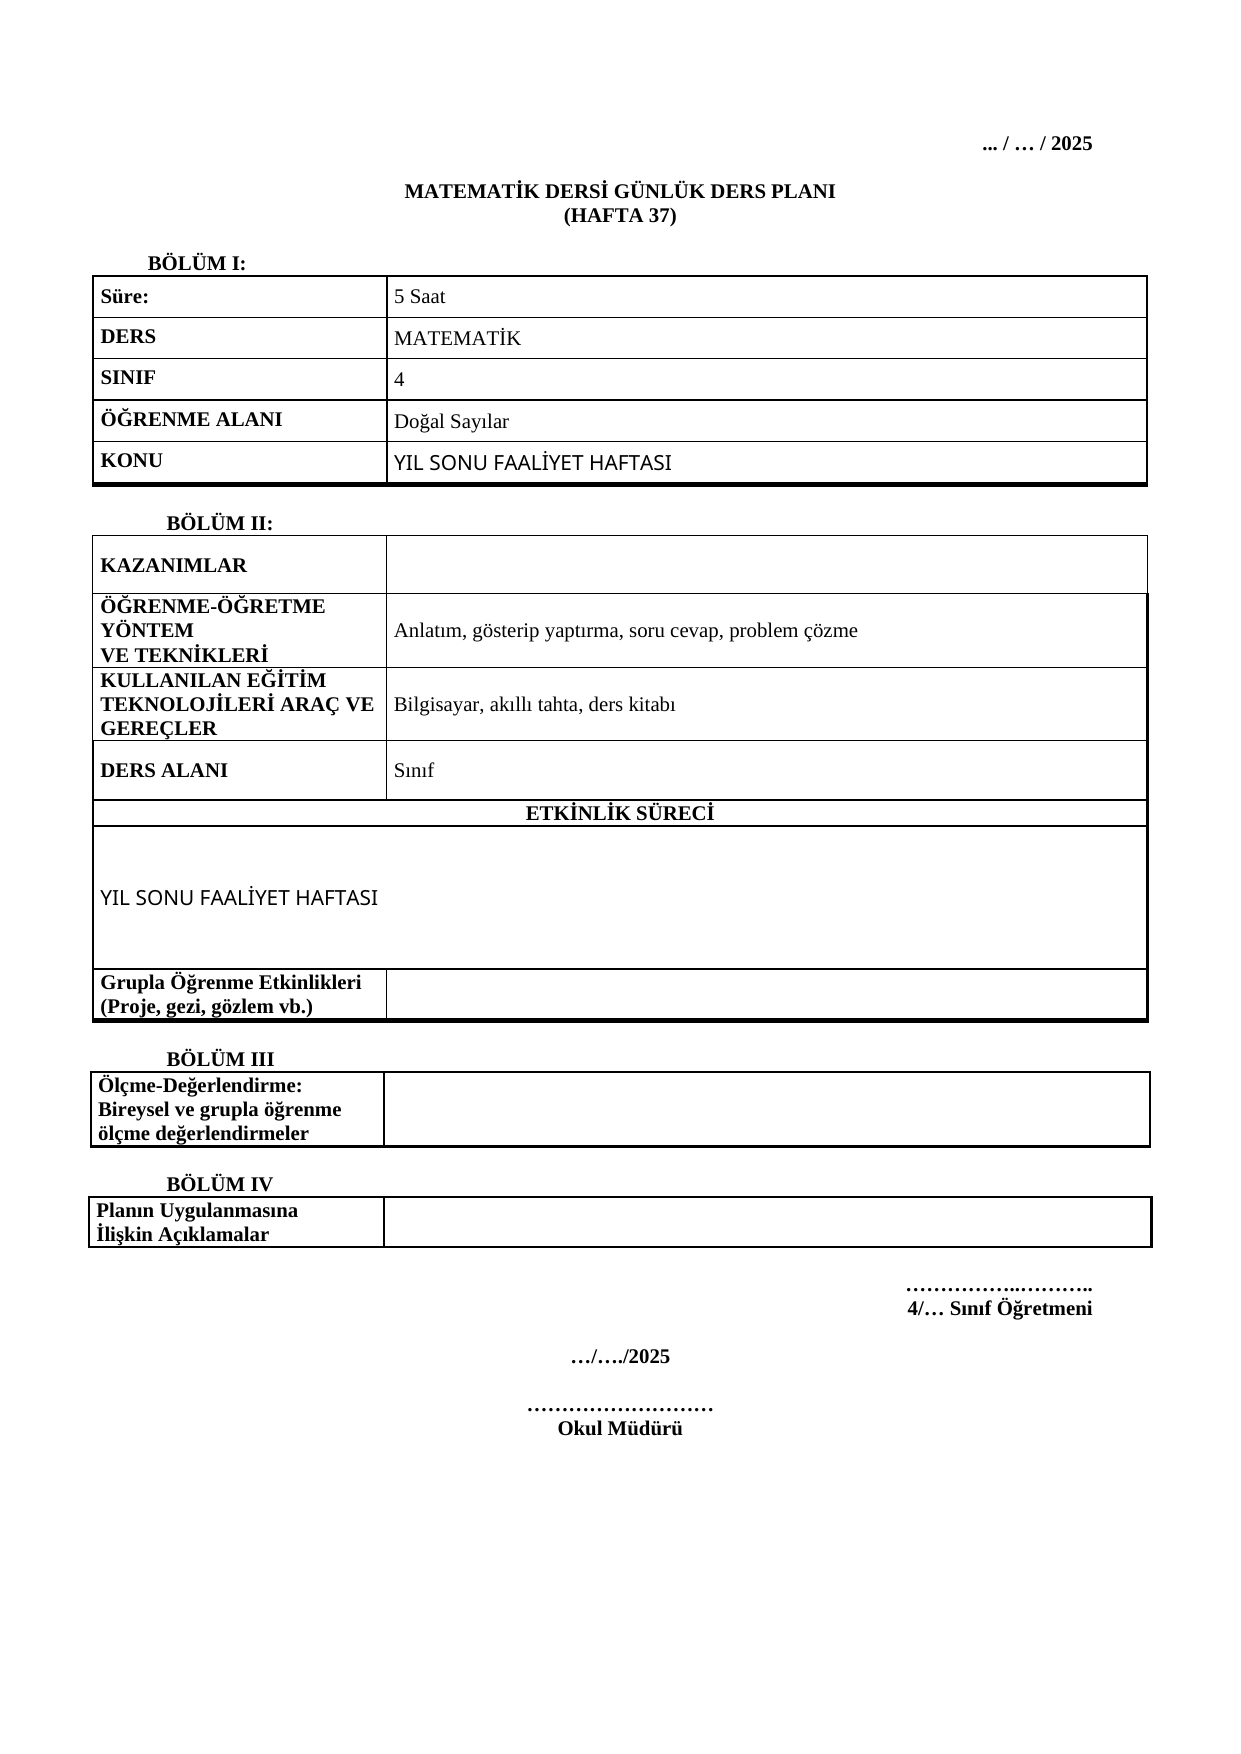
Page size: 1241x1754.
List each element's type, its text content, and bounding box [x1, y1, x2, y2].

text ……………..……….. [148, 1272, 1092, 1296]
table_cell YIL SONU FAALİYET HAFTASI [388, 442, 1146, 482]
table_cell Sınıf [387, 741, 1146, 799]
table_header Ölçme-Değerlendirme: Bireysel ve grupla öğrenme ölçme değerlendirmeler [92, 1073, 383, 1145]
subtitle BÖLÜM III [148, 1047, 1092, 1071]
table_cell YIL SONU FAALİYET HAFTASI [94, 827, 1146, 968]
table_header [385, 1198, 1150, 1246]
table_cell SINIF [94, 359, 386, 399]
text Okul Müdürü [148, 1416, 1092, 1440]
table_cell KULLANILAN EĞİTİM TEKNOLOJİLERİ ARAÇ VE GEREÇLER [93, 668, 386, 740]
table_header KAZANIMLAR [93, 536, 386, 593]
table_cell ÖĞRENME-ÖĞRETME YÖNTEM VE TEKNİKLERİ [93, 594, 386, 667]
text BÖLÜM II: [148, 511, 1092, 535]
table_header [387, 536, 1147, 593]
table_cell Bilgisayar, akıllı tahta, ders kitabı [387, 668, 1146, 740]
text 4/… Sınıf Öğretmeni [148, 1296, 1092, 1320]
table_cell KONU [94, 442, 386, 482]
text ……………………… [148, 1392, 1092, 1416]
table_cell MATEMATİK [388, 318, 1146, 358]
table_cell DERS [94, 318, 386, 358]
text …/…./2025 [148, 1344, 1092, 1368]
table_header Süre: [94, 277, 386, 317]
table_cell [387, 970, 1146, 1018]
table_cell Anlatım, gösterip yaptırma, soru cevap, problem çözme [387, 594, 1146, 667]
table_header 5 Saat [388, 277, 1146, 317]
table_header [385, 1073, 1149, 1145]
text MATEMATİK DERSİ GÜNLÜK DERS PLANI [148, 179, 1092, 203]
table_cell 4 [388, 359, 1146, 399]
table_cell ETKİNLİK SÜRECİ [94, 801, 1146, 825]
text (HAFTA 37) [148, 203, 1092, 227]
table_header Planın Uygulanmasına İlişkin Açıklamalar [90, 1198, 383, 1246]
table_cell Doğal Sayılar [388, 401, 1146, 441]
text BÖLÜM I: [148, 251, 1092, 275]
table_cell DERS ALANI [94, 741, 386, 799]
text ... / … / 2025 [148, 131, 1092, 155]
table_cell Grupla Öğrenme Etkinlikleri (Proje, gezi, gözlem vb.) [94, 970, 386, 1018]
table_cell ÖĞRENME ALANI [94, 401, 386, 441]
subtitle BÖLÜM IV [148, 1171, 1092, 1196]
